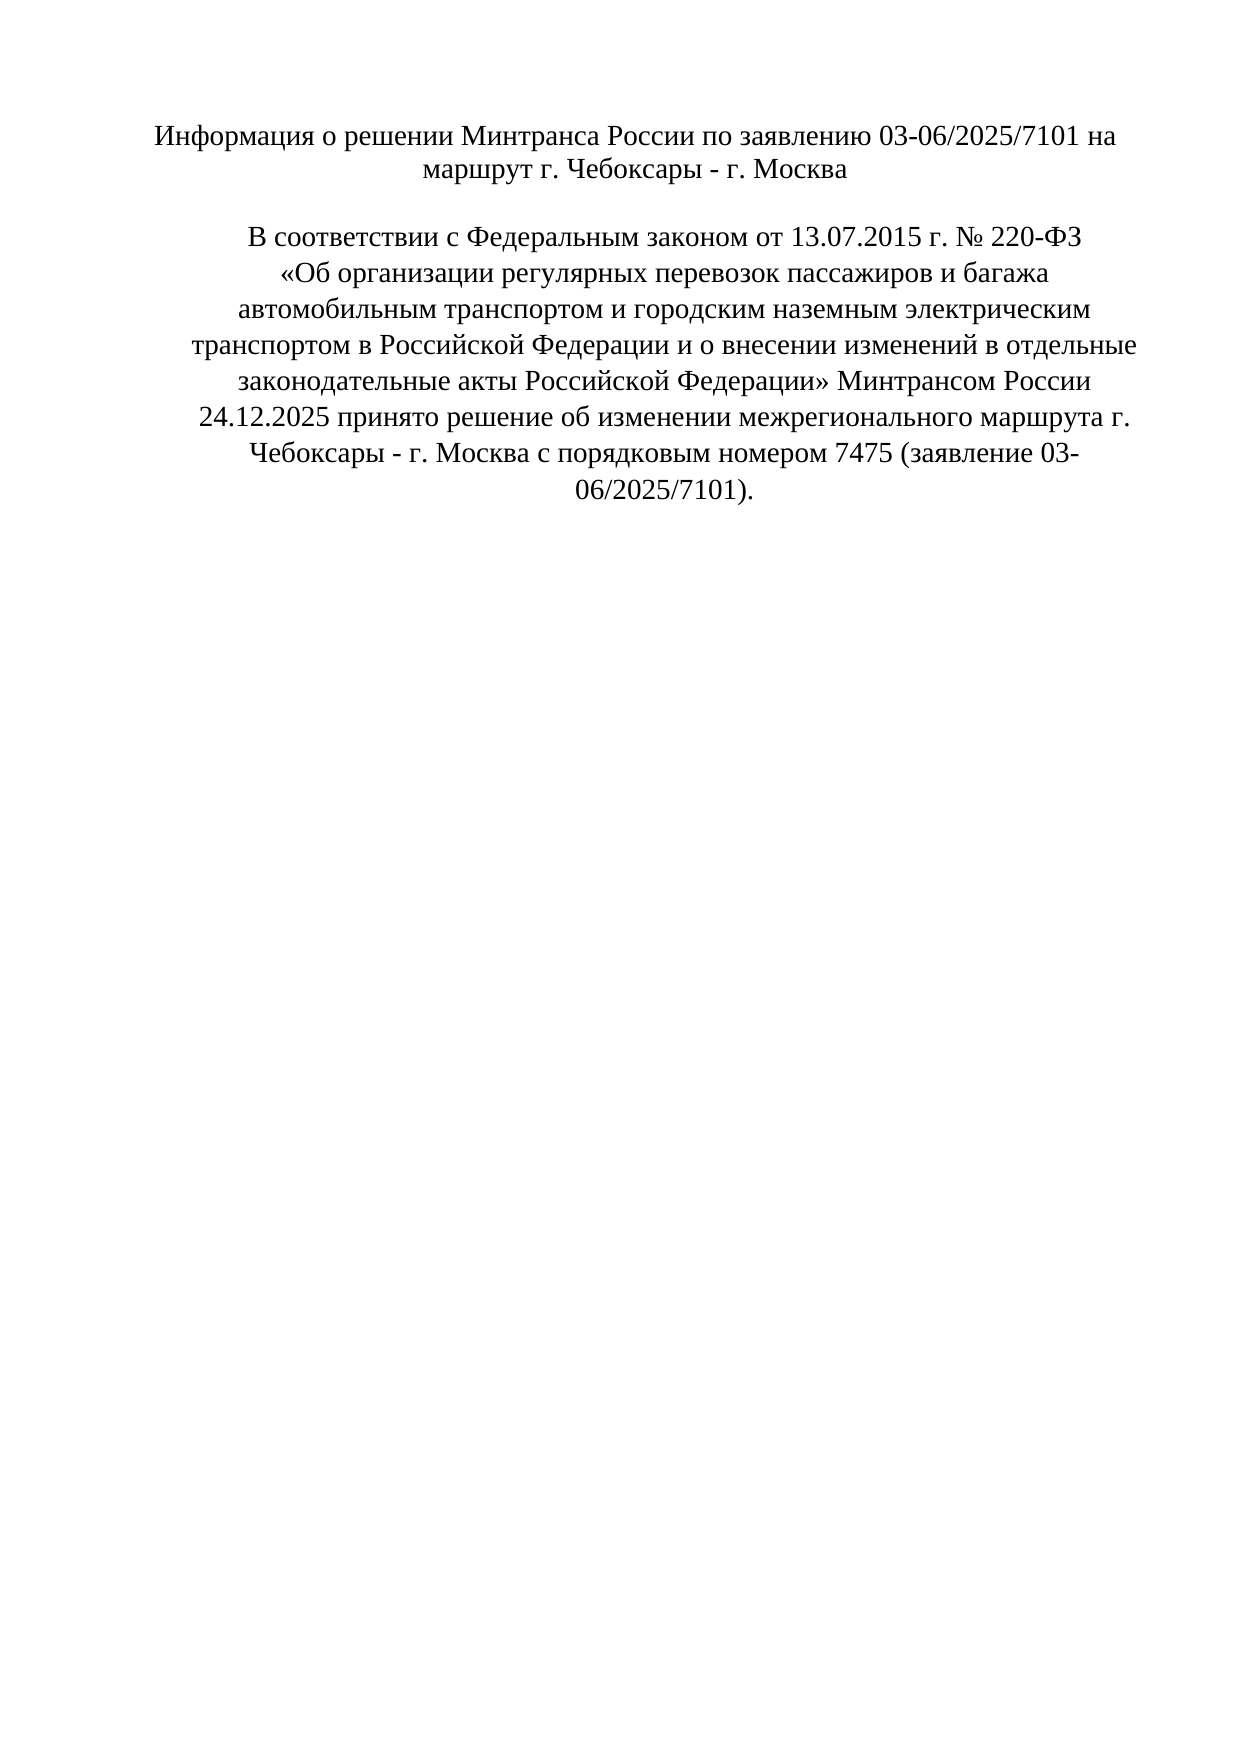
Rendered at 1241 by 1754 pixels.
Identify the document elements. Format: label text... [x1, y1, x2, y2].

text Информация о решении Минтранса России по заявлению 03-06/2025/7101 на маршрут г. Чебоксары - г. Москва [118, 118, 1152, 185]
text В соответствии с Федеральным законом от 13.07.2015 г. № 220-ФЗ «Об организации регулярных перевозок пассажиров и багажа автомобильным транспортом и городским наземным электрическим транспортом в Российской Федерации и о внесении изменений в отдельные законодательные акты Российской Федерации» Минтрансом России 24.12.2025 принято решение об изменении межрегионального маршрута г. Чебоксары - г. Москва с порядковым номером 7475 (заявление 03-06/2025/7101). [177, 219, 1152, 505]
